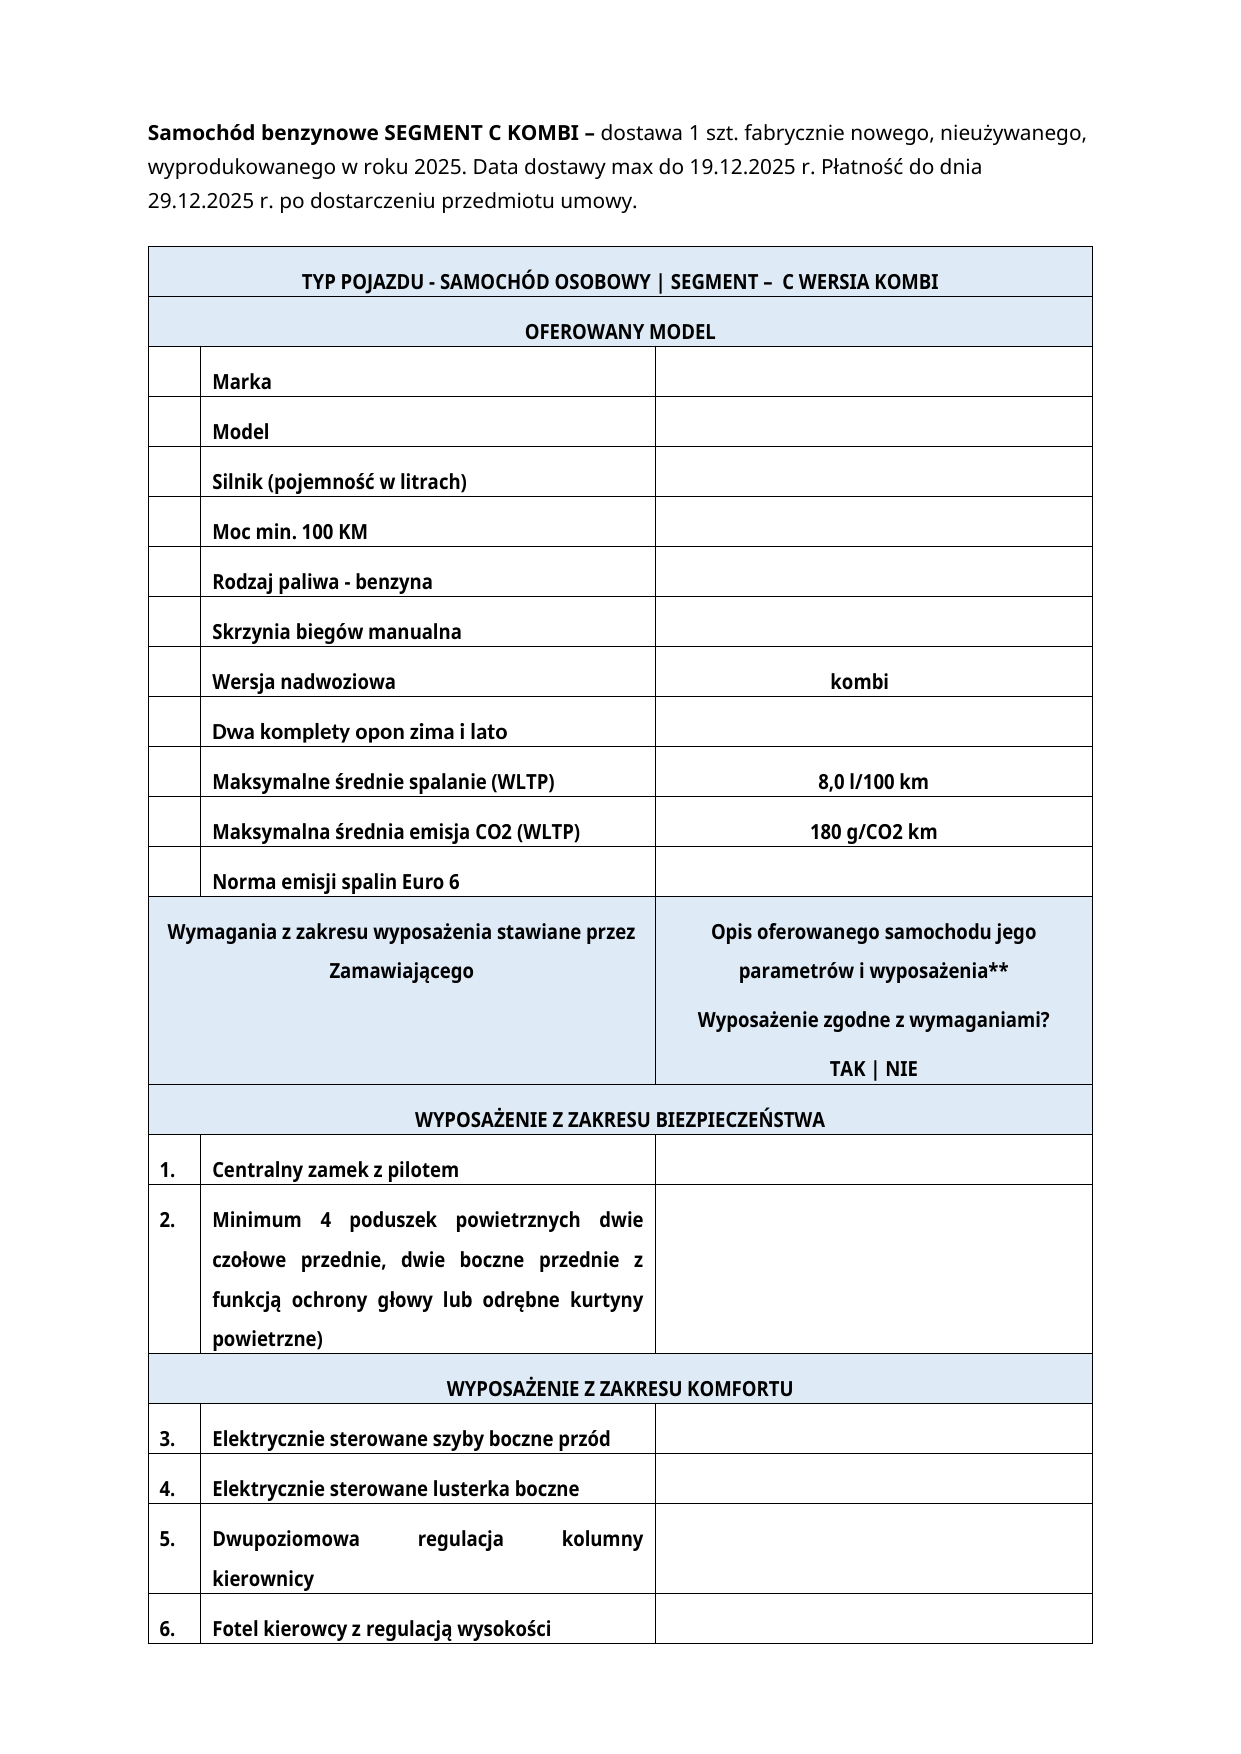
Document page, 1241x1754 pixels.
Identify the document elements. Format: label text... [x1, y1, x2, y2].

table_cell [656, 1454, 1092, 1503]
table_cell 5. [149, 1504, 200, 1592]
table_cell [149, 797, 200, 846]
table_cell Dwa komplety opon zima i lato [201, 697, 655, 746]
table_cell [656, 1404, 1092, 1453]
table_cell 180 g/CO2 km [656, 797, 1092, 846]
table_cell Fotel kierowcy z regulacją wysokości [201, 1594, 655, 1642]
table_cell Minimum 4 poduszek powietrznych dwie czołowe przednie, dwie boczne przednie z funkcją ochrony głowy lub odrębne kurtyny powietrzne) [201, 1185, 655, 1353]
table_cell Norma emisji spalin Euro 6 [201, 847, 655, 896]
table_cell [656, 547, 1092, 596]
table_header TYP POJAZDU - SAMOCHÓD OSOBOWY | SEGMENT – C WERSIA KOMBI [149, 247, 1092, 296]
table_cell [656, 497, 1092, 546]
table_cell Wymagania z zakresu wyposażenia stawiane przez Zamawiającego [149, 897, 655, 1084]
table_cell [656, 1504, 1092, 1592]
table_cell 1. [149, 1135, 200, 1184]
table_cell [149, 447, 200, 496]
table_cell [656, 347, 1092, 396]
table_cell 4. [149, 1454, 200, 1503]
table_cell Elektrycznie sterowane szyby boczne przód [201, 1404, 655, 1453]
table_cell Dwupoziomowa regulacja kolumny kierownicy [201, 1504, 655, 1592]
table_cell [656, 697, 1092, 746]
table_cell Moc min. 100 KM [201, 497, 655, 546]
table_cell 3. [149, 1404, 200, 1453]
table_cell [656, 597, 1092, 646]
table_cell [656, 447, 1092, 496]
table_cell 8,0 l/100 km [656, 747, 1092, 796]
table_cell Maksymalna średnia emisja CO2 (WLTP) [201, 797, 655, 846]
table_cell Skrzynia biegów manualna [201, 597, 655, 646]
table_cell [149, 347, 200, 396]
table_cell 6. [149, 1594, 200, 1642]
table_cell WYPOSAŻENIE Z ZAKRESU BIEZPIECZEŃSTWA [149, 1085, 1092, 1134]
table_cell Wersja nadwoziowa [201, 647, 655, 696]
table_cell Marka [201, 347, 655, 396]
table_cell kombi [656, 647, 1092, 696]
table_cell [149, 397, 200, 446]
table_cell Maksymalne średnie spalanie (WLTP) [201, 747, 655, 796]
table_cell [149, 847, 200, 896]
table_cell Silnik (pojemność w litrach) [201, 447, 655, 496]
table_cell 2. [149, 1185, 200, 1353]
table_cell [149, 547, 200, 596]
table_cell [149, 697, 200, 746]
table_cell Opis oferowanego samochodu jego parametrów i wyposażenia** Wyposażenie zgodne z wymaganiami? TAK | NIE [656, 897, 1092, 1084]
table_cell OFEROWANY MODEL [149, 297, 1092, 346]
table_cell [149, 747, 200, 796]
table_cell Elektrycznie sterowane lusterka boczne [201, 1454, 655, 1503]
table_cell Rodzaj paliwa - benzyna [201, 547, 655, 596]
table_cell [149, 647, 200, 696]
table_cell [149, 497, 200, 546]
table_cell [656, 1594, 1092, 1642]
table_cell [149, 597, 200, 646]
table_cell [656, 397, 1092, 446]
table_cell Model [201, 397, 655, 446]
table_cell Centralny zamek z pilotem [201, 1135, 655, 1184]
table_cell [656, 1185, 1092, 1353]
table_cell WYPOSAŻENIE Z ZAKRESU KOMFORTU [149, 1354, 1092, 1403]
table_cell [656, 847, 1092, 896]
table_cell [656, 1135, 1092, 1184]
text Samochód benzynowe SEGMENT C KOMBI – dostawa 1 szt. fabrycznie nowego, nieużywanego, wyprodukowanego w roku 2025. Data dostawy max do 19.12.2025 r. Płatność do dnia 29.12.2025 r. po dostarczeniu przedmiotu umowy. [148, 118, 1093, 215]
